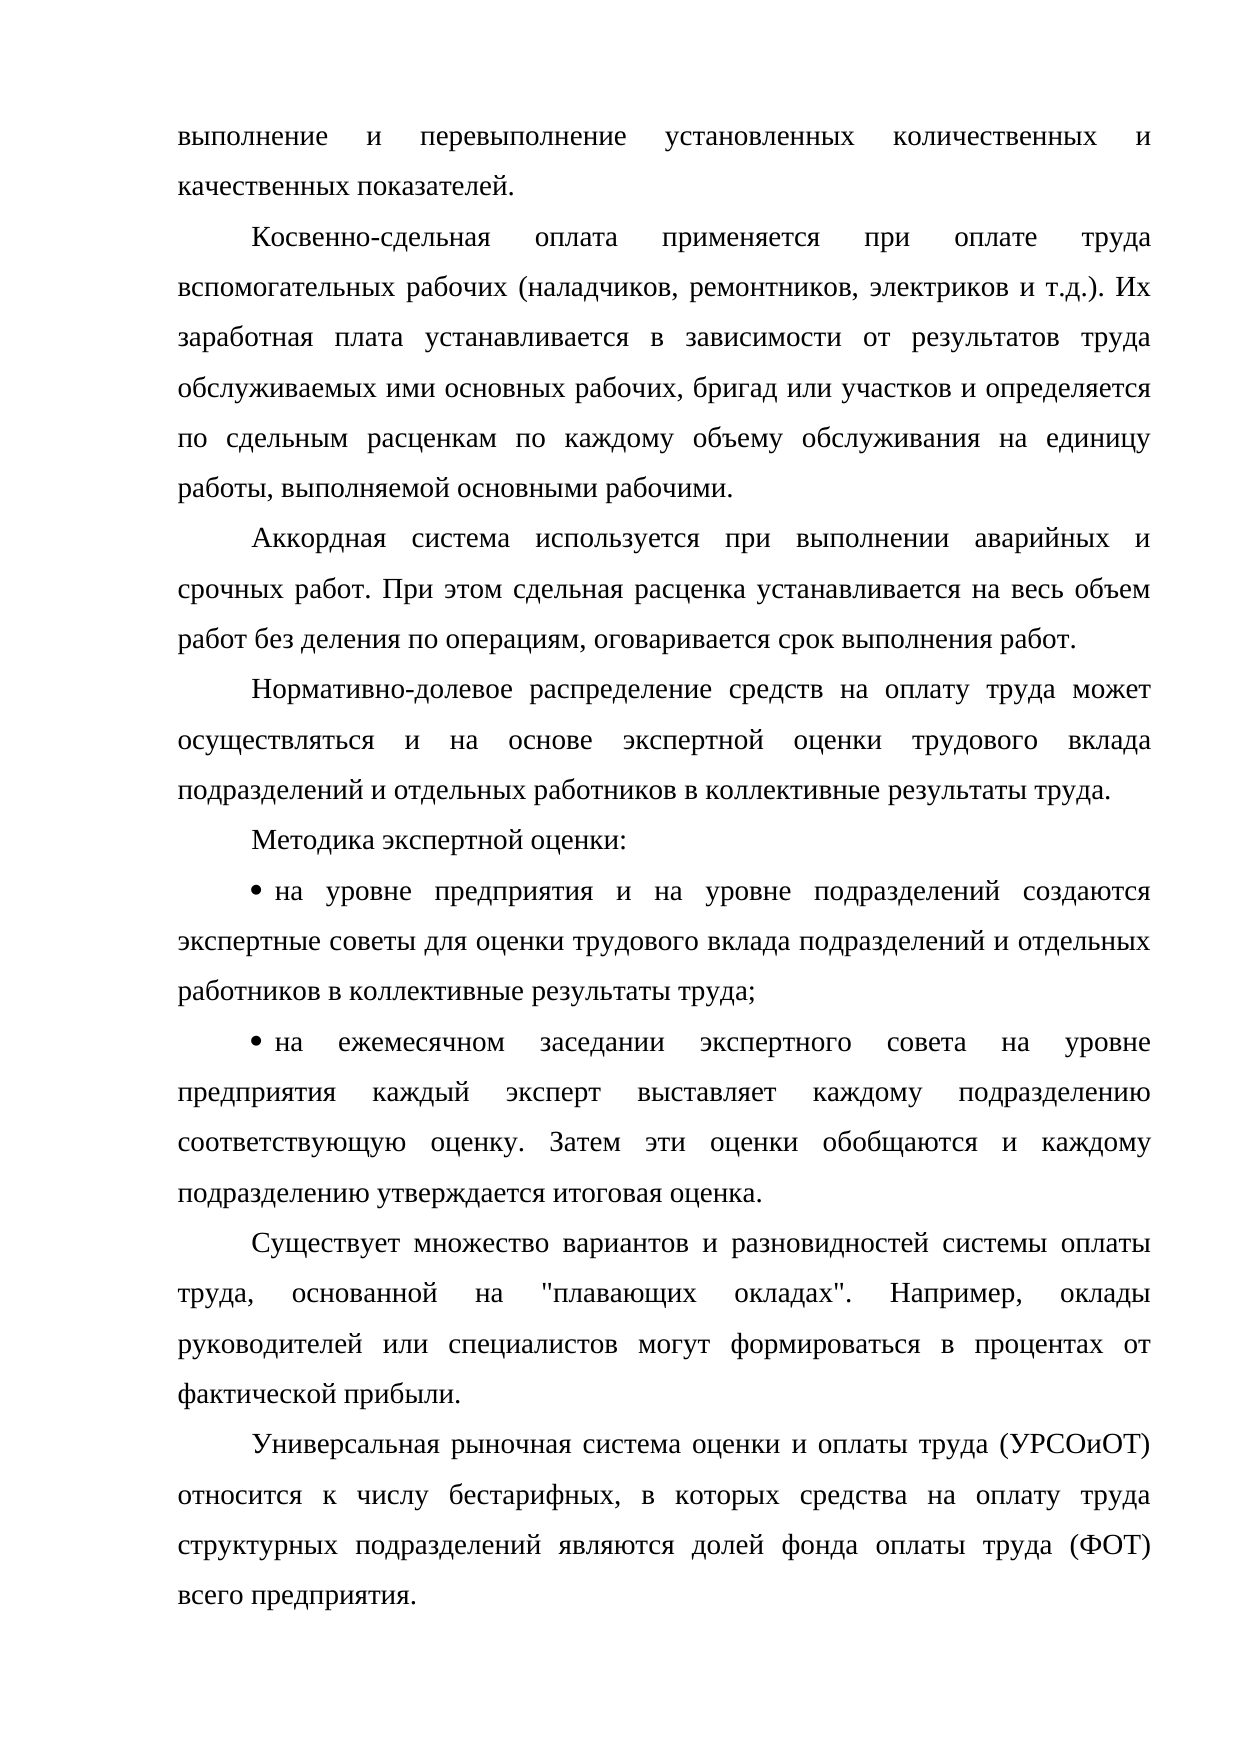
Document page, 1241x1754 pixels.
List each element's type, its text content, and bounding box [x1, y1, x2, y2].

text Универсальная рыночная система оценки и оплаты труда (УРСОиОТ) относится к числу бестарифных, в которых средства на оплату труда структурных подразделений являются долей фонда оплаты труда (ФОТ) всего предприятия. [177, 1426, 1152, 1611]
text Существует множество вариантов и разновидностей системы оплаты труда, основанной на "плавающих окладах". Например, оклады руководителей или специалистов могут формироваться в процентах от фактической прибыли. [177, 1225, 1152, 1410]
list на уровне предприятия и на уровне подразделений создаются экспертные советы для оценки трудового вклада подразделений и отдельных работников в коллективные результаты труда; [177, 873, 1152, 1007]
text Нормативно-долевое распределение средств на оплату труда может осуществляться и на основе экспертной оценки трудового вклада подразделений и отдельных работников в коллективные результаты труда. [177, 672, 1152, 806]
text Аккордная система используется при выполнении аварийных и срочных работ. При этом сдельная расценка устанавливается на весь объем работ без деления по операциям, оговаривается срок выполнения работ. [177, 521, 1152, 655]
text Методика экспертной оценки: [177, 822, 1152, 856]
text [177, 118, 1152, 202]
list на ежемесячном заседании экспертного совета на уровне предприятия каждый эксперт выставляет каждому подразделению соответствующую оценку. Затем эти оценки обобщаются и каждому подразделению утверждается итоговая оценка. [177, 1024, 1152, 1208]
text Косвенно-сдельная оплата применяется при оплате труда вспомогательных рабочих (наладчиков, ремонтников, электриков и т.д.). Их заработная плата устанавливается в зависимости от результатов труда обслуживаемых ими основных рабочих, бригад или участков и определяется по сдельным расценкам по каждому объему обслуживания на единицу работы, выполняемой основными рабочими. [177, 219, 1152, 504]
